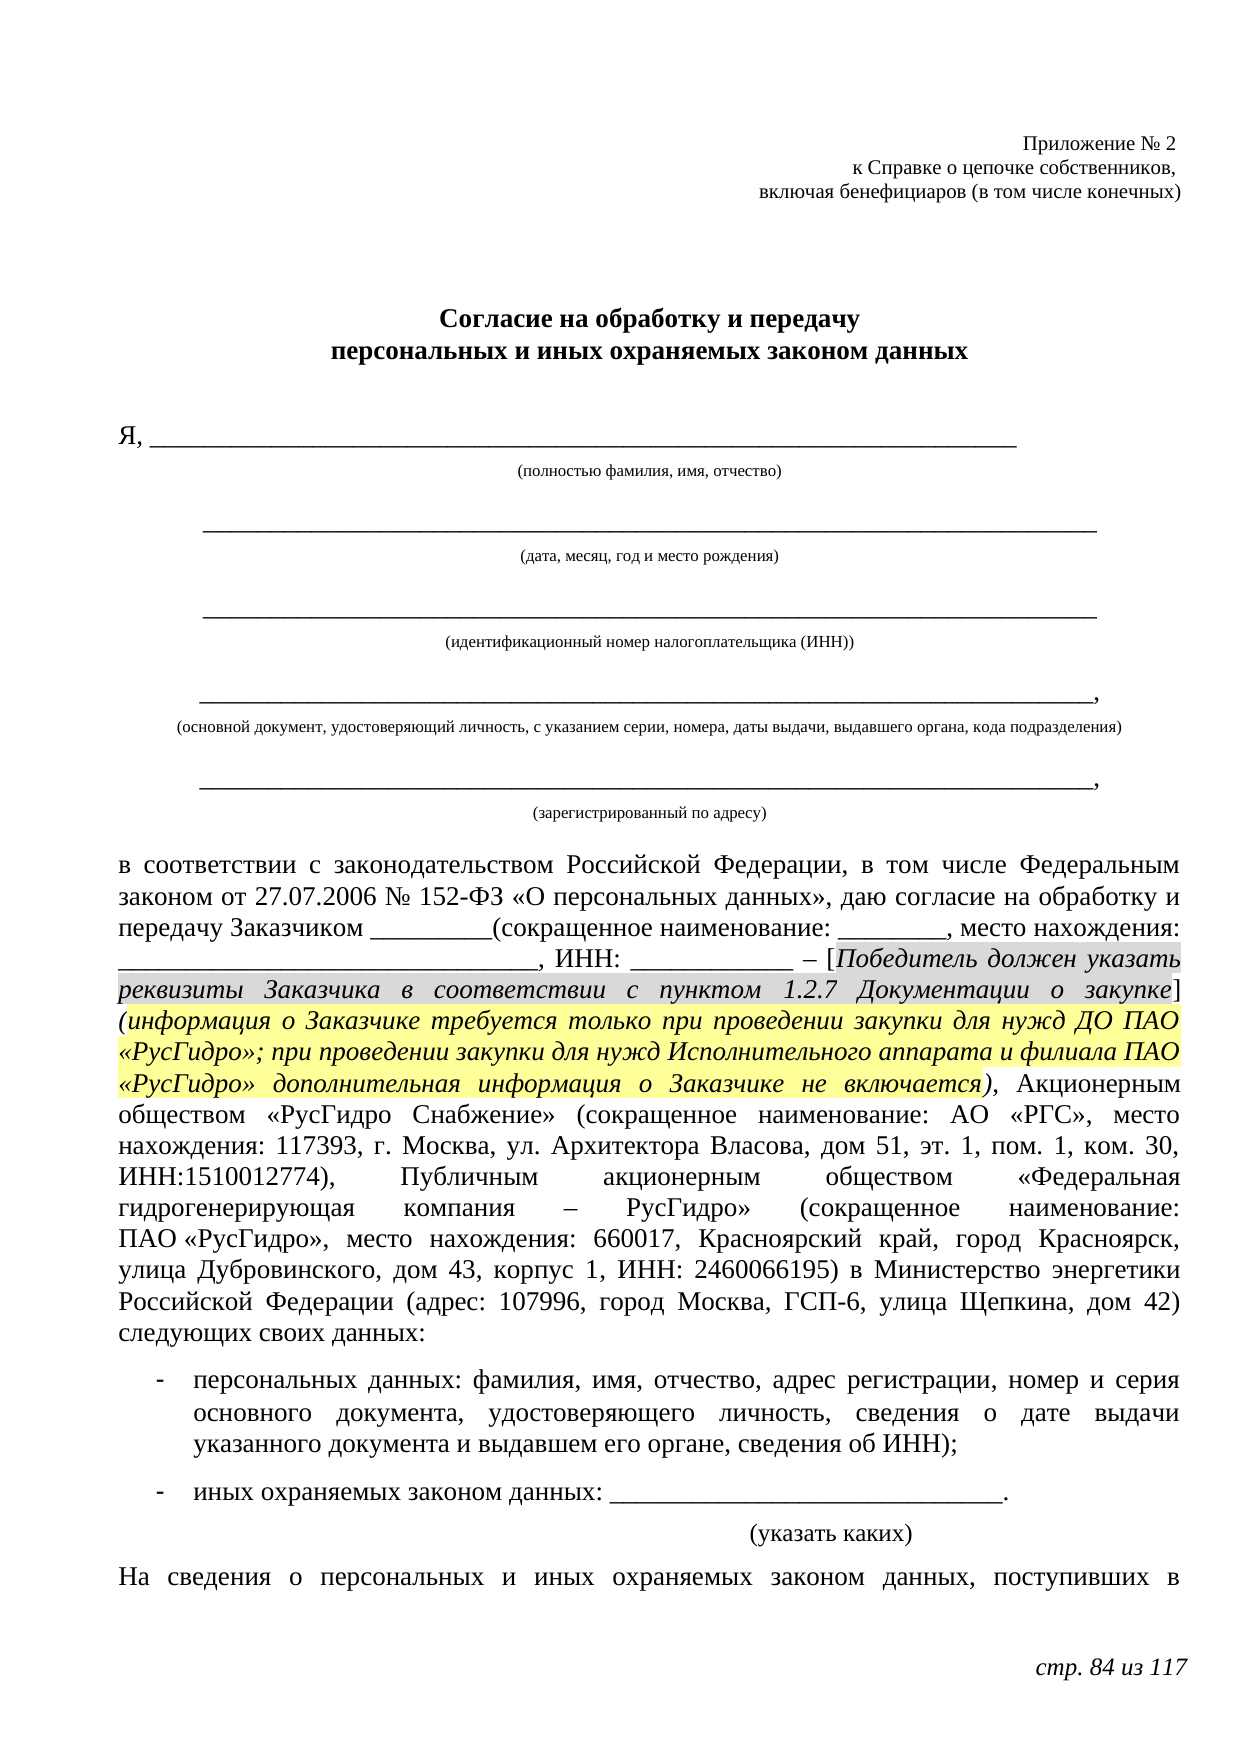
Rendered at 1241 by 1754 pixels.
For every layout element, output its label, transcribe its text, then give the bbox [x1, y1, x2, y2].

list персональных данных: фамилия, имя, отчество, адрес регистрации, номер и серия основного документа, удостоверяющего личность, сведения о дате выдачи указанного документа и выдавшем его органе, сведения об ИНН); [156, 1359, 1181, 1459]
text в соответствии с законодательством Российской Федерации, в том числе Федеральным законом от 27.07.2006 № 152-ФЗ «О персональных данных», даю согласие на обработку и передачу Заказчиком _________(сокращенное наименование: ________, место нахождения: _______________________________, ИНН: ____________ – [Победитель должен указать реквизиты Заказчика в соответствии с пунктом 1.2.7 Документации о закупке] (информация о Заказчике требуется только при проведении закупки для нужд ДО ПАО «РусГидро»; при проведении закупки для нужд Исполнительного аппарата и филиала ПАО «РусГидро» дополнительная информация о Заказчике не включается), Акционерным обществом «РусГидро Снабжение» (сокращенное наименование: АО «РГС», место нахождения: 117393, г. Москва, ул. Архитектора Власова, дом 51, эт. 1, пом. 1, ком. 30, ИНН:1510012774), Публичным акционерным обществом «Федеральная гидрогенерирующая компания – РусГидро» (сокращенное наименование: ПАО «РусГидро», место нахождения: 660017, Красноярский край, город Красноярск, улица Дубровинского, дом 43, корпус 1, ИНН: 2460066195) в Министерство энергетики Российской Федерации (адрес: 107996, город Москва, ГСП-6, улица Щепкина, дом 42) следующих своих данных: [118, 849, 1181, 973]
text __________________________________________________________________ [118, 504, 1181, 536]
text Согласие на обработку и передачу персональных и иных охраняемых законом данных [118, 303, 1181, 365]
text в соответствии с законодательством Российской Федерации, в том числе Федеральным законом от 27.07.2006 № 152-ФЗ «О персональных данных», даю согласие на обработку и передачу Заказчиком _________(сокращенное наименование: ________, место нахождения: _______________________________, ИНН: ____________ – [Победитель должен указать реквизиты Заказчика в соответствии с пунктом 1.2.7 Документации о закупке] (информация о Заказчике требуется только при проведении закупки для нужд ДО ПАО «РусГидро»; при проведении закупки для нужд Исполнительного аппарата и филиала ПАО «РусГидро» дополнительная информация о Заказчике не включается), Акционерным обществом «РусГидро Снабжение» (сокращенное наименование: АО «РГС», место нахождения: 117393, г. Москва, ул. Архитектора Власова, дом 51, эт. 1, пом. 1, ком. 30, ИНН:1510012774), Публичным акционерным обществом «Федеральная гидрогенерирующая компания – РусГидро» (сокращенное наименование: ПАО «РусГидро», место нахождения: 660017, Красноярский край, город Красноярск, улица Дубровинского, дом 43, корпус 1, ИНН: 2460066195) в Министерство энергетики Российской Федерации (адрес: 107996, город Москва, ГСП-6, улица Щепкина, дом 42) следующих своих данных: [118, 1067, 1181, 1347]
text __________________________________________________________________, [118, 761, 1181, 792]
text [118, 1560, 1181, 1591]
text (указать каких) [118, 1518, 1181, 1547]
text (зарегистрированный по адресу) [118, 803, 1181, 836]
text __________________________________________________________________, [118, 676, 1181, 707]
text (основной документ, удостоверяющий личность, с указанием серии, номера, даты выдачи, выдавшего органа, кода подразделения) [118, 717, 1181, 751]
text (полностью фамилия, имя, отчество) [118, 461, 1181, 494]
text (идентификационный номер налогоплательщика (ИНН)) [118, 632, 1181, 665]
list иных охраняемых законом данных: _____________________________. [156, 1471, 1181, 1508]
text __________________________________________________________________ [118, 590, 1181, 621]
text (дата, месяц, год и место рождения) [118, 546, 1181, 579]
text Я, ________________________________________________________________ [118, 419, 1181, 450]
text Приложение № 2 к Справке о цепочке собственников, включая бенефициаров (в том числе конечных) [118, 131, 1181, 203]
